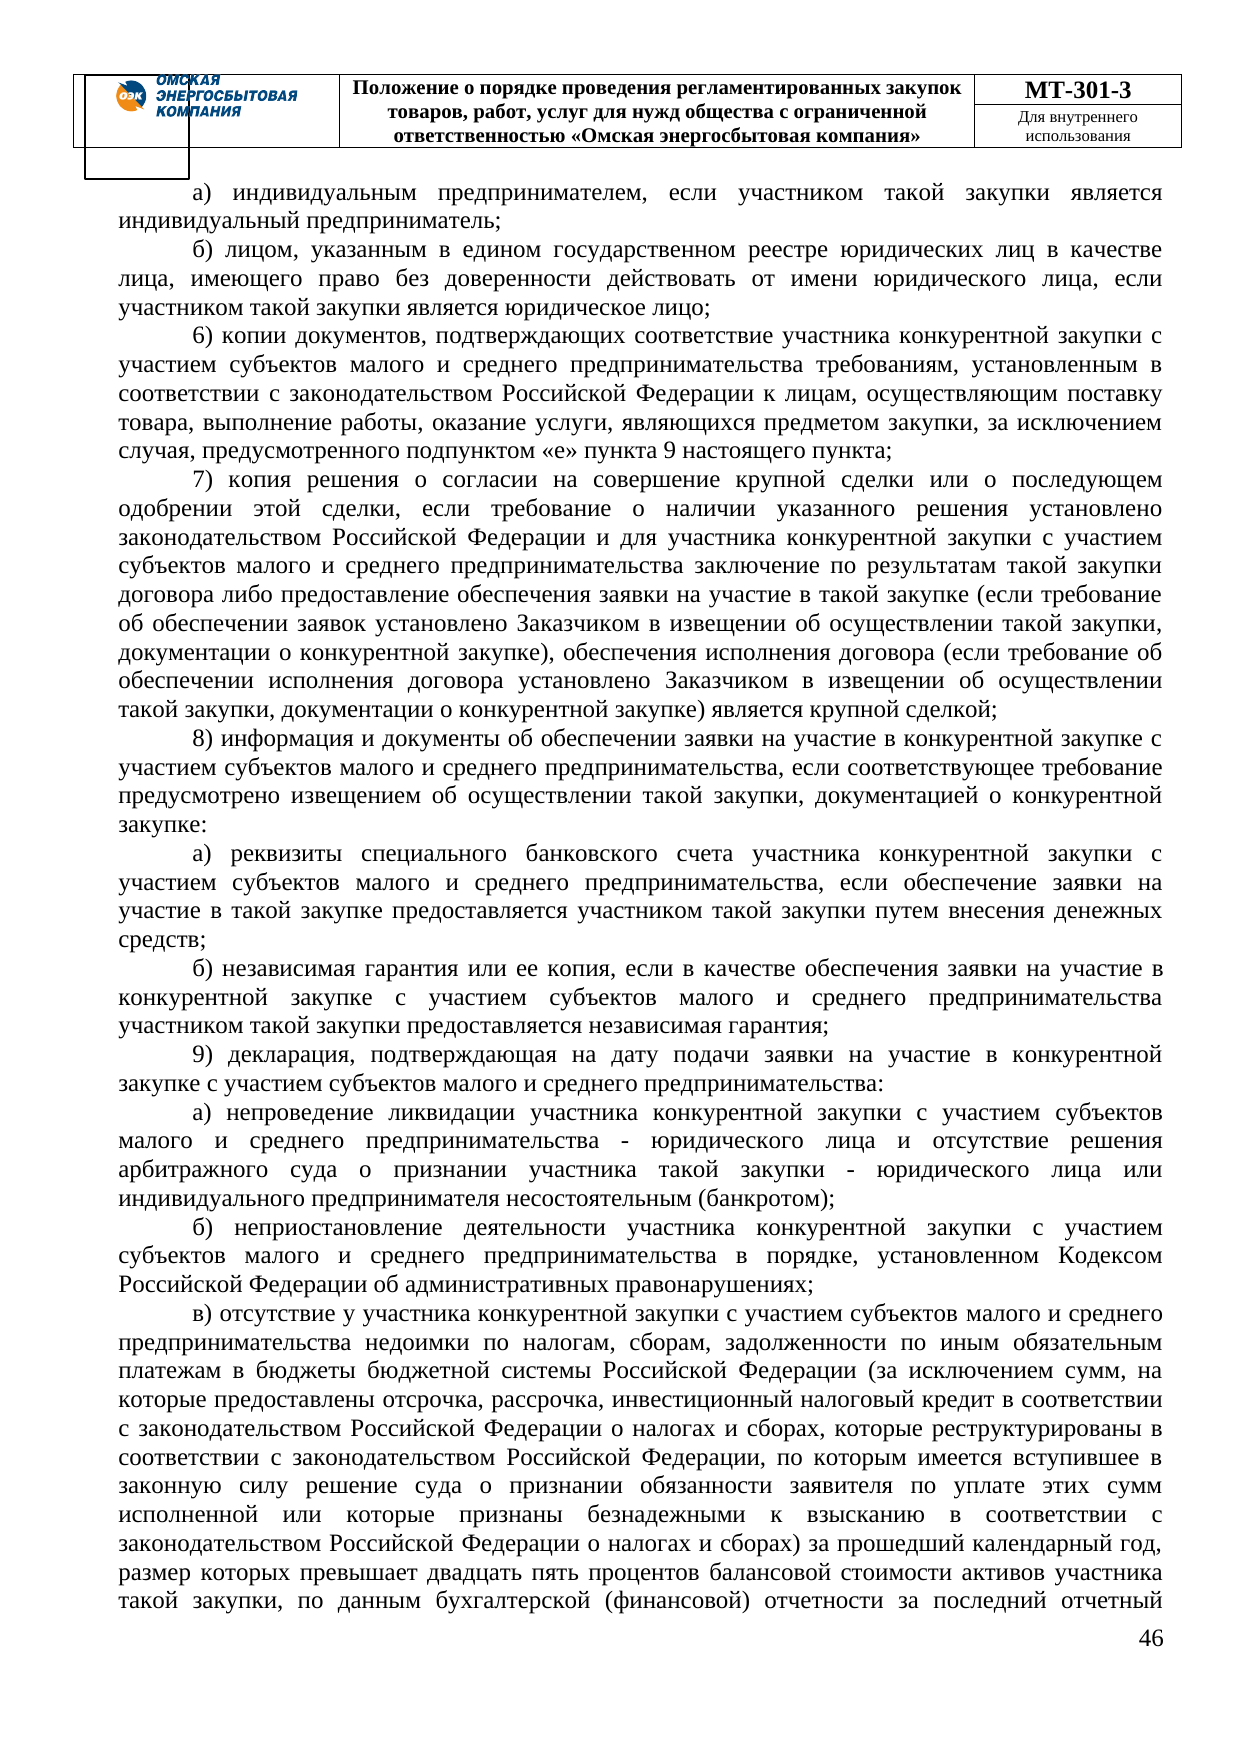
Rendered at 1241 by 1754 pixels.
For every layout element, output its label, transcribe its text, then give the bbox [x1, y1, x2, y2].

list б) независимая гарантия или ее копия, если в качестве обеспечения заявки на участие в конкурентной закупке с участием субъектов малого и среднего предпринимательства участником такой закупки предоставляется независимая гарантия; [118, 953, 1163, 1039]
list а) индивидуальным предпринимателем, если участником такой закупки является индивидуальный предприниматель; [118, 177, 1163, 234]
list 8) информация и документы об обеспечении заявки на участие в конкурентной закупке с участием субъектов малого и среднего предпринимательства, если соответствующее требование предусмотрено извещением об осуществлении такой закупки, документацией о конкурентной закупке: [118, 723, 1163, 838]
picture [116, 74, 298, 117]
list а) непроведение ликвидации участника конкурентной закупки с участием субъектов малого и среднего предпринимательства - юридического лица и отсутствие решения арбитражного суда о признании участника такой закупки - юридического лица или индивидуального предпринимателя несостоятельным (банкротом); [118, 1097, 1163, 1212]
list 9) декларация, подтверждающая на дату подачи заявки на участие в конкурентной закупке с участием субъектов малого и среднего предпринимательства: [118, 1039, 1163, 1097]
list б) лицом, указанным в едином государственном реестре юридических лиц в качестве лица, имеющего право без доверенности действовать от имени юридического лица, если участником такой закупки является юридическое лицо; [118, 234, 1163, 321]
list б) неприостановление деятельности участника конкурентной закупки с участием субъектов малого и среднего предпринимательства в порядке, установленном Кодексом Российской Федерации об административных правонарушениях; [118, 1212, 1163, 1298]
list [118, 1298, 1163, 1614]
list 6) копии документов, подтверждающих соответствие участника конкурентной закупки с участием субъектов малого и среднего предпринимательства требованиям, установленным в соответствии с законодательством Российской Федерации к лицам, осуществляющим поставку товара, выполнение работы, оказание услуги, являющихся предметом закупки, за исключением случая, предусмотренного подпунктом «е» пункта 9 настоящего пункта; [118, 321, 1163, 464]
list а) реквизиты специального банковского счета участника конкурентной закупки с участием субъектов малого и среднего предпринимательства, если обеспечение заявки на участие в такой закупке предоставляется участником такой закупки путем внесения денежных средств; [118, 838, 1163, 953]
list 7) копия решения о согласии на совершение крупной сделки или о последующем одобрении этой сделки, если требование о наличии указанного решения установлено законодательством Российской Федерации и для участника конкурентной закупки с участием субъектов малого и среднего предпринимательства заключение по результатам такой закупки договора либо предоставление обеспечения заявки на участие в такой закупке (если требование об обеспечении заявок установлено Заказчиком в извещении об осуществлении такой закупки, документации о конкурентной закупке), обеспечения исполнения договора (если требование об обеспечении исполнения договора установлено Заказчиком в извещении об осуществлении такой закупки, документации о конкурентной закупке) является крупной сделкой; [118, 464, 1163, 723]
